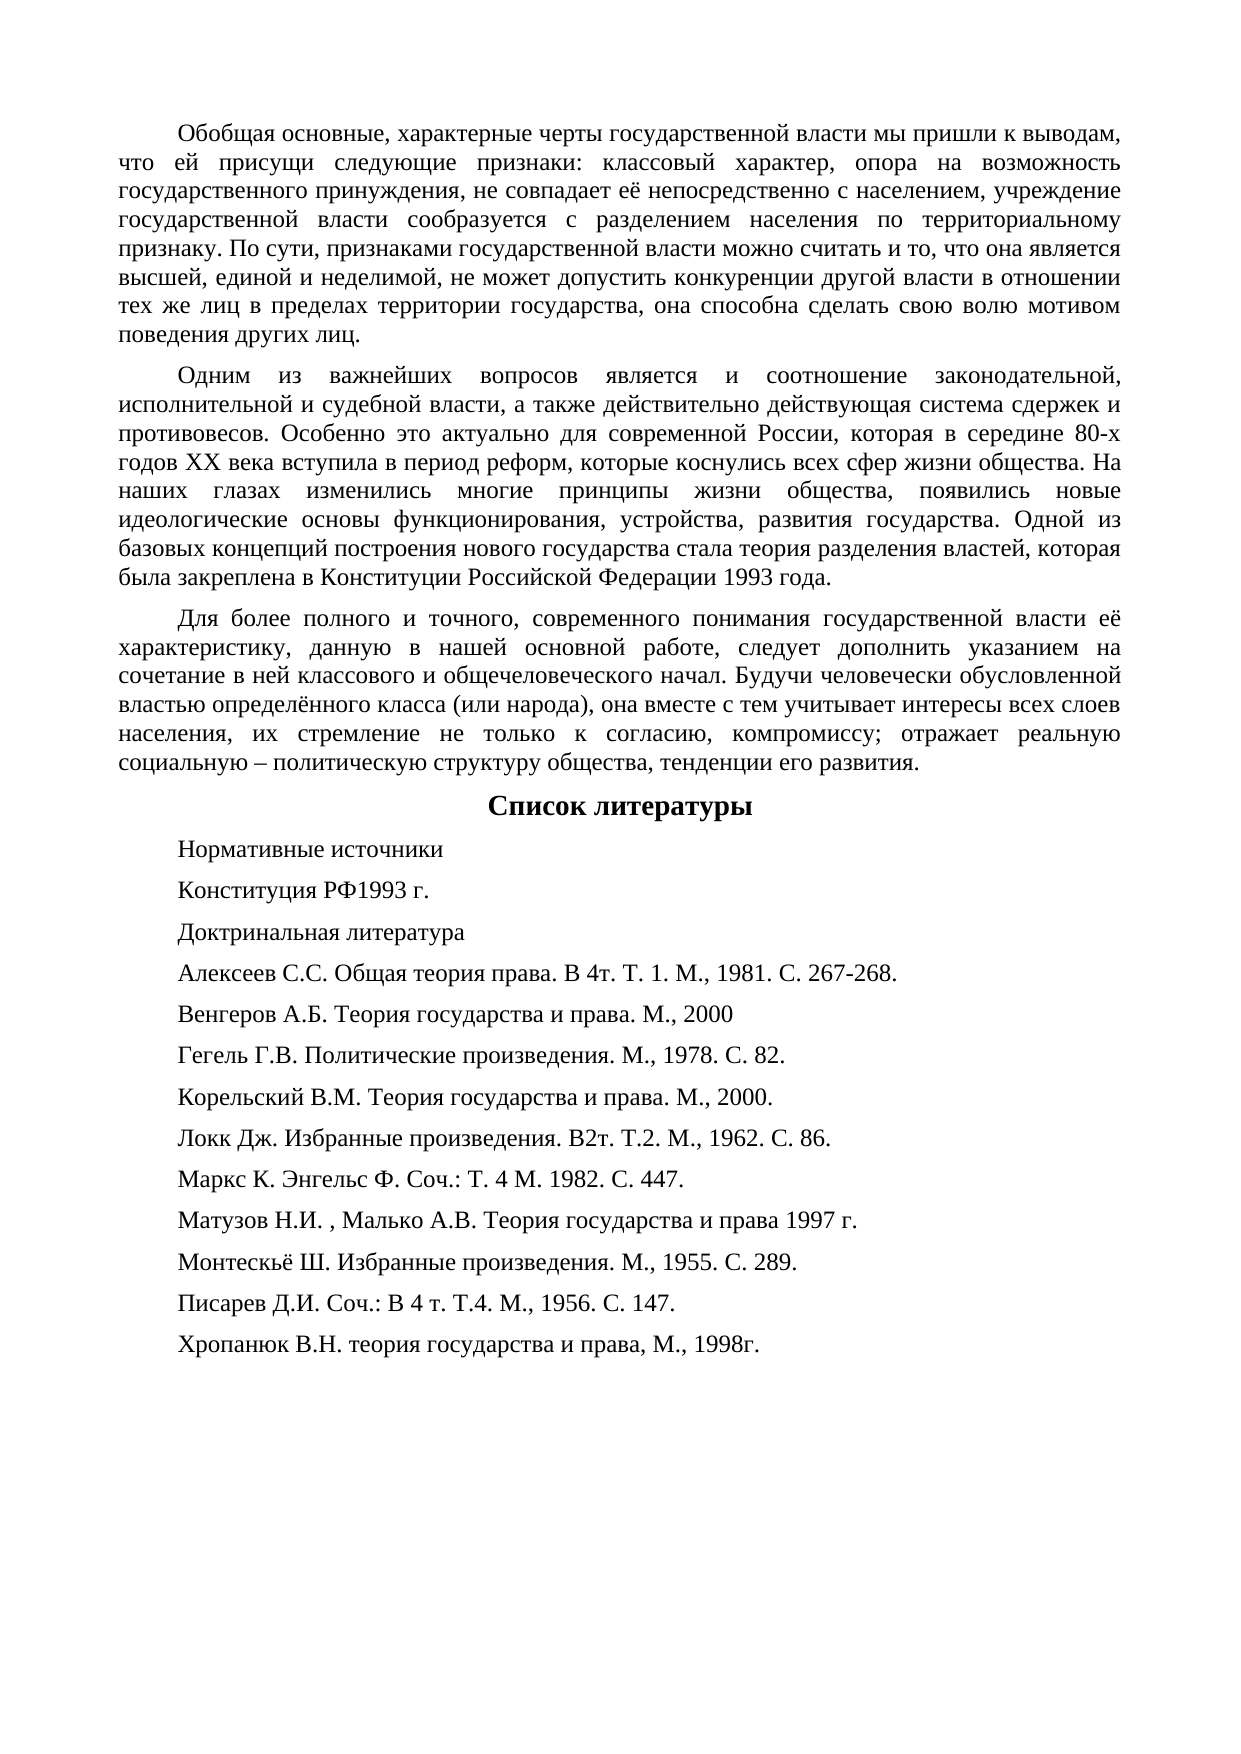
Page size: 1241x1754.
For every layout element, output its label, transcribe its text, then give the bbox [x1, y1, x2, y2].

text Матузов Н.И. , Малько А.В. Теория государства и права 1997 г. [118, 1205, 1122, 1234]
text Монтескьё Ш. Избранные произведения. М., 1955. С. 289. [118, 1247, 1122, 1275]
text Доктринальная литература [118, 917, 1122, 945]
text Список литературы [118, 788, 1122, 822]
text Корельский В.М. Теория государства и права. М., 2000. [118, 1082, 1122, 1110]
text Локк Дж. Избранные произведения. В2т. Т.2. М., 1962. С. 86. [118, 1123, 1122, 1152]
text Хропанюк В.Н. теория государства и права, М., 1998г. [118, 1329, 1122, 1358]
text Одним из важнейших вопросов является и соотношение законодательной, исполнительной и судебной власти, а также действительно действующая система сдержек и противовесов. Особенно это актуально для современной России, которая в середине 80-х годов XX века вступила в период реформ, которые коснулись всех сфер жизни общества. На наших глазах изменились многие принципы жизни общества, появились новые идеологические основы функционирования, устройства, развития государства. Одной из базовых концепций построения нового государства стала теория разделения властей, которая была закреплена в Конституции Российской Федерации 1993 года. [118, 361, 1122, 591]
text Конституция РФ1993 г. [118, 875, 1122, 904]
text Гегель Г.В. Политические произведения. М., 1978. С. 82. [118, 1040, 1122, 1069]
text Маркс К. Энгельс Ф. Соч.: Т. 4 М. 1982. С. 447. [118, 1164, 1122, 1193]
text Писарев Д.И. Соч.: В 4 т. Т.4. М., 1956. С. 147. [118, 1288, 1122, 1317]
text Алексеев С.С. Общая теория права. В 4т. Т. 1. М., 1981. С. 267-268. [118, 958, 1122, 987]
text Нормативные источники [118, 834, 1122, 863]
text Венгеров А.Б. Теория государства и права. М., 2000 [118, 999, 1122, 1028]
text Для более полного и точного, современного понимания государственной власти её характеристику, данную в нашей основной работе, следует дополнить указанием на сочетание в ней классового и общечеловеческого начал. Будучи человечески обусловленной властью определённого класса (или народа), она вместе с тем учитывает интересы всех слоев населения, их стремление не только к согласию, компромиссу; отражает реальную социальную – политическую структуру общества, тенденции его развития. [118, 603, 1122, 776]
text Обобщая основные, характерные черты государственной власти мы пришли к выводам, что ей присущи следующие признаки: классовый характер, опора на возможность государственного принуждения, не совпадает её непосредственно с населением, учреждение государственной власти сообразуется с разделением населения по территориальному признаку. По сути, признаками государственной власти можно считать и то, что она является высшей, единой и неделимой, не может допустить конкуренции другой власти в отношении тех же лиц в пределах территории государства, она способна сделать свою волю мотивом поведения других лиц. [118, 118, 1122, 348]
